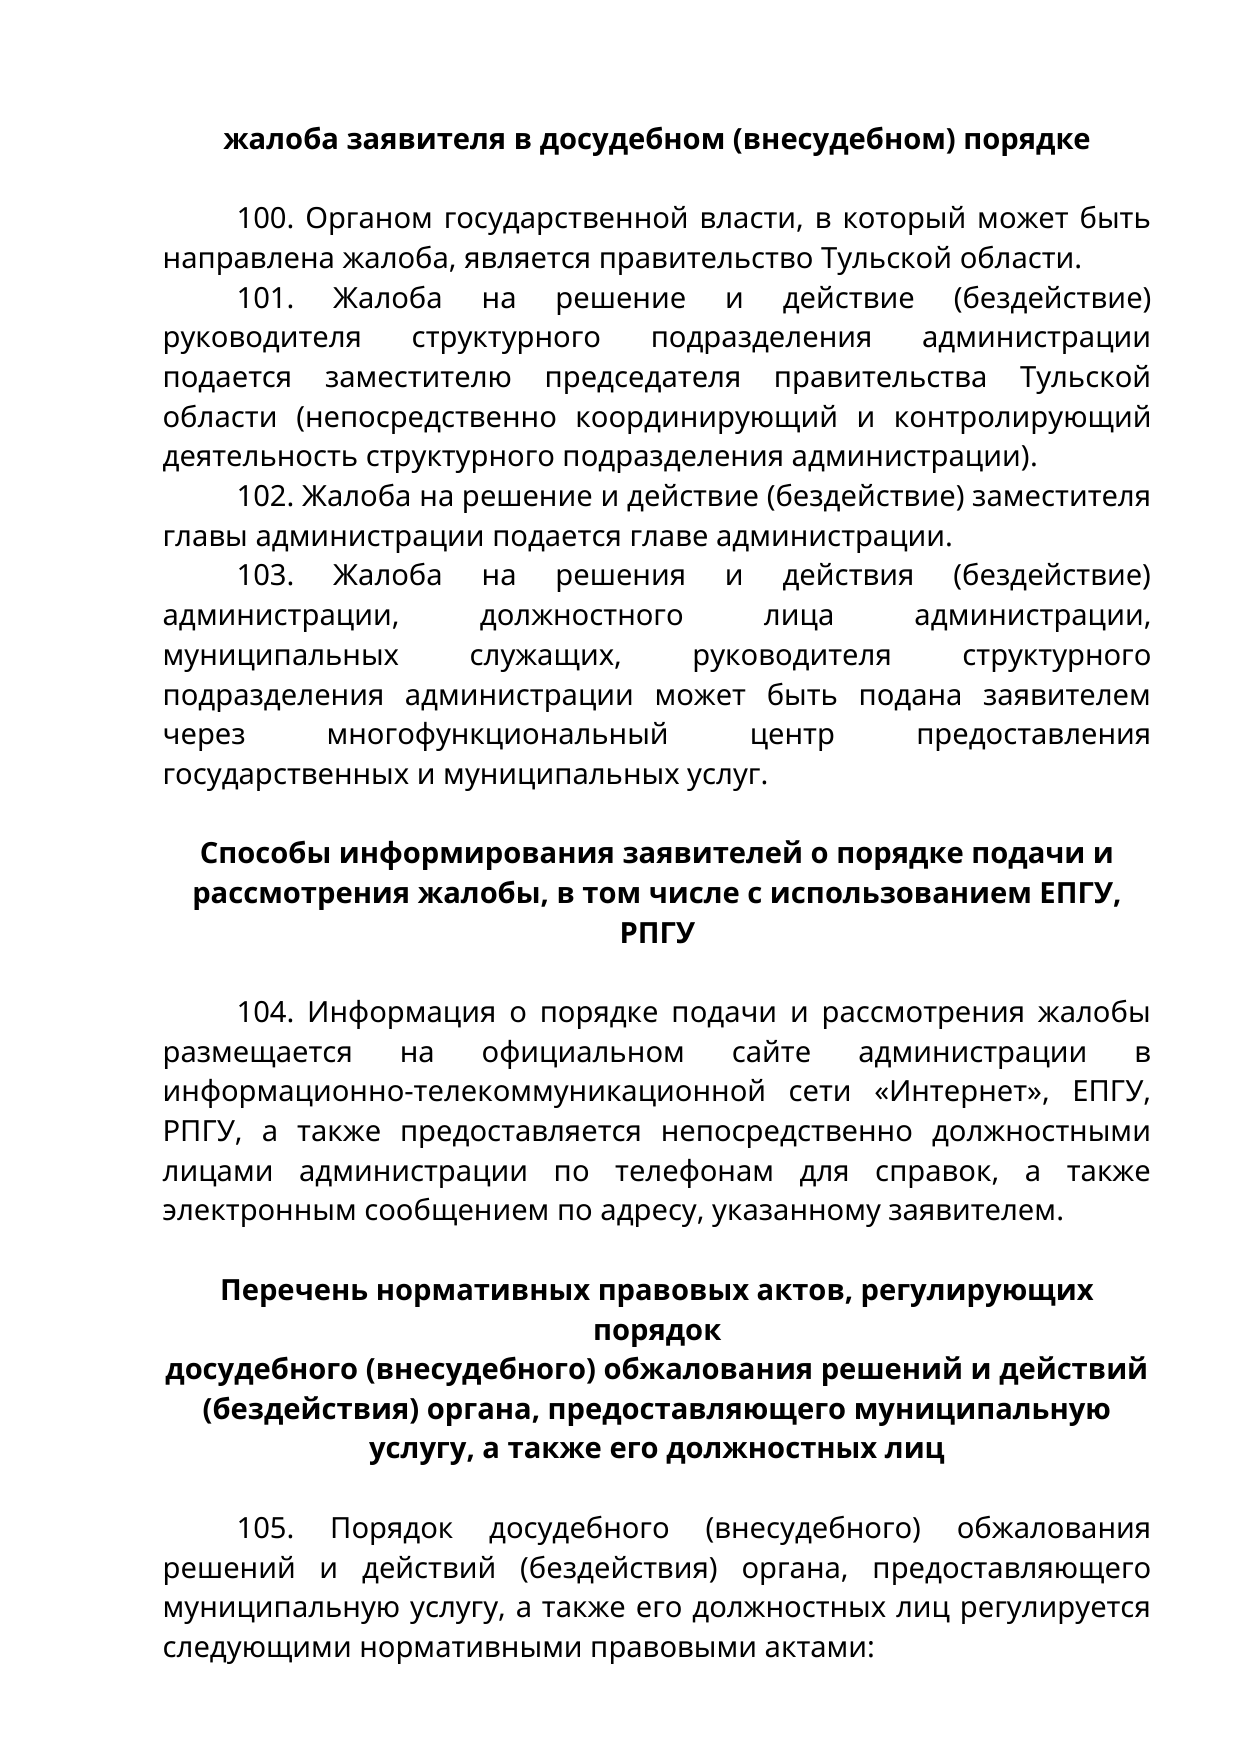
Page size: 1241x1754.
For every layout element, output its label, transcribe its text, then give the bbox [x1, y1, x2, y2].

text Перечень нормативных правовых актов, регулирующих порядок [162, 1269, 1152, 1348]
text 105. Порядок досудебного (внесудебного) обжалования решений и действий (бездействия) органа, предоставляющего муниципальную услугу, а также его должностных лиц регулируется следующими нормативными правовыми актами: [162, 1507, 1152, 1666]
text досудебного (внесудебного) обжалования решений и действий [162, 1348, 1152, 1388]
text (бездействия) органа, предоставляющего муниципальную [162, 1388, 1152, 1428]
text 104. Информация о порядке подачи и рассмотрения жалобы размещается на официальном сайте администрации в информационно-телекоммуникационной сети «Интернет», ЕПГУ, РПГУ, а также предоставляется непосредственно должностными лицами администрации по телефонам для справок, а также электронным сообщением по адресу, указанному заявителем. [162, 991, 1152, 1229]
text 100. Органом государственной власти, в который может быть направлена жалоба, является правительство Тульской области. [162, 197, 1152, 277]
text рассмотрения жалобы, в том числе с использованием ЕПГУ, РПГУ [162, 872, 1152, 952]
text жалоба заявителя в досудебном (внесудебном) порядке [162, 118, 1152, 158]
text услугу, а также его должностных лиц [162, 1428, 1152, 1467]
text 101. Жалоба на решение и действие (бездействие) руководителя структурного подразделения администрации подается заместителю председателя правительства Тульской области (непосредственно координирующий и контролирующий деятельность структурного подразделения администрации). [162, 277, 1152, 475]
text 103. Жалоба на решения и действия (бездействие) администрации, должностного лица администрации, муниципальных служащих, руководителя структурного подразделения администрации может быть подана заявителем через многофункциональный центр предоставления государственных и муниципальных услуг. [162, 555, 1152, 793]
text 102. Жалоба на решение и действие (бездействие) заместителя главы администрации подается главе администрации. [162, 475, 1152, 555]
text Способы информирования заявителей о порядке подачи и [162, 832, 1152, 872]
